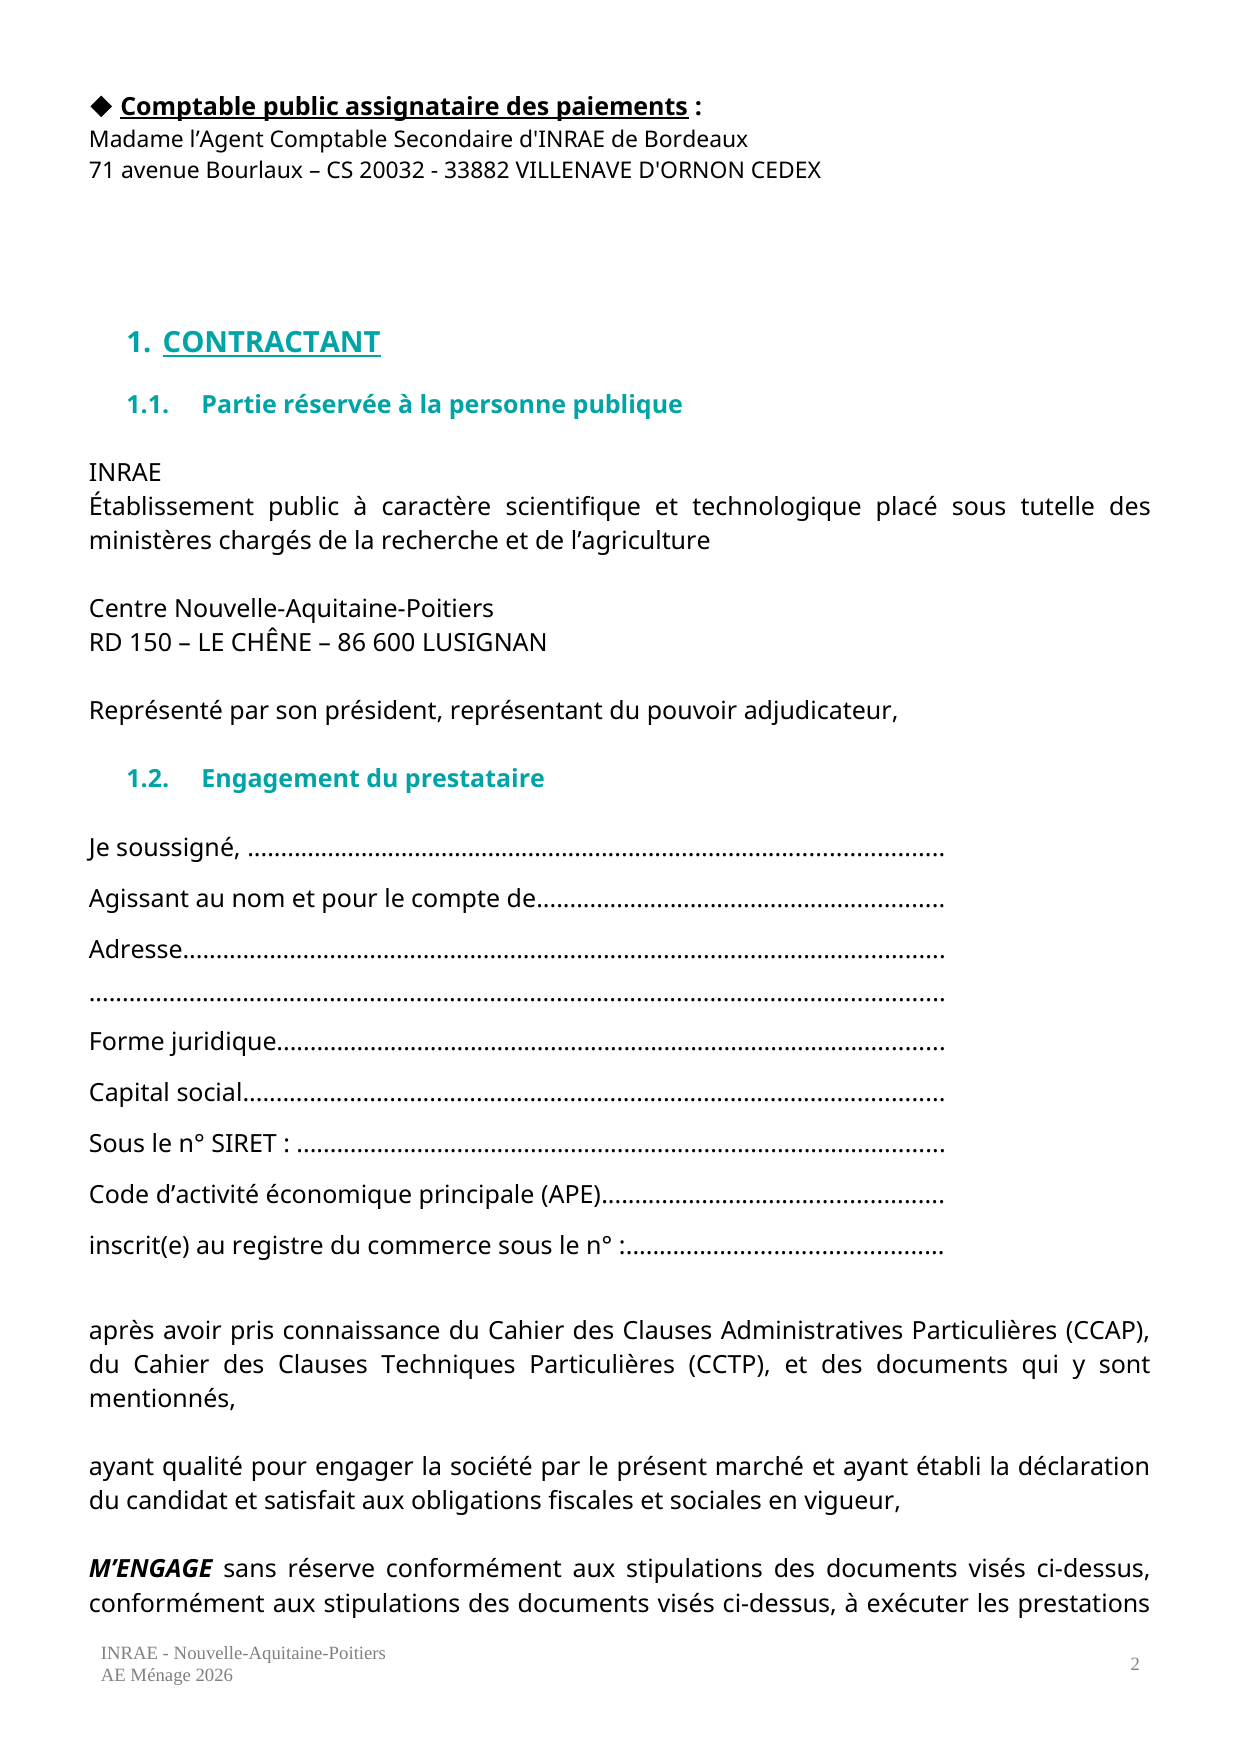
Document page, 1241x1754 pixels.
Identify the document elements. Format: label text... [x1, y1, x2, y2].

text Code d’activité économique principale (APE) [89, 1177, 1152, 1211]
text Centre Nouvelle-Aquitaine-Poitiers [89, 591, 1152, 625]
text ayant qualité pour engager la société par le présent marché et ayant établi la déclaration du candidat et satisfait aux obligations fiscales et sociales en vigueur, [89, 1449, 1152, 1517]
text inscrit(e) au registre du commerce sous le n° : [89, 1228, 1152, 1262]
text Adresse [89, 931, 1152, 965]
text Je soussigné, [89, 829, 1152, 863]
text Forme juridique [89, 1023, 1152, 1057]
text Capital social [89, 1074, 1152, 1108]
text Comptable public assignataire des paiements : [89, 89, 1152, 123]
text RD 150 – LE CHÊNE – 86 600 LUSIGNAN [89, 625, 1152, 659]
list Partie réservée à la personne publique [126, 386, 1152, 421]
text Sous le n° SIRET : [89, 1126, 1152, 1159]
text 71 avenue Bourlaux – CS 20032 - 33882 VILLENAVE D'ORNON CEDEX [89, 154, 1152, 185]
text après avoir pris connaissance du Cahier des Clauses Administratives Particulières (CCAP), du Cahier des Clauses Techniques Particulières (CCTP), et des documents qui y sont mentionnés, [89, 1313, 1152, 1415]
subtitle CONTRACTANT [126, 322, 1152, 361]
text Agissant au nom et pour le compte de [89, 880, 1152, 914]
list Engagement du prestataire [126, 761, 1152, 795]
text Madame l’Agent Comptable Secondaire d'INRAE de Bordeaux [89, 123, 1152, 154]
text INRAE [89, 454, 1152, 489]
text Représenté par son président, représentant du pouvoir adjudicateur, [89, 693, 1152, 727]
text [89, 1551, 1152, 1619]
text Établissement public à caractère scientifique et technologique placé sous tutelle des ministères chargés de la recherche et de l’agriculture [89, 489, 1152, 557]
